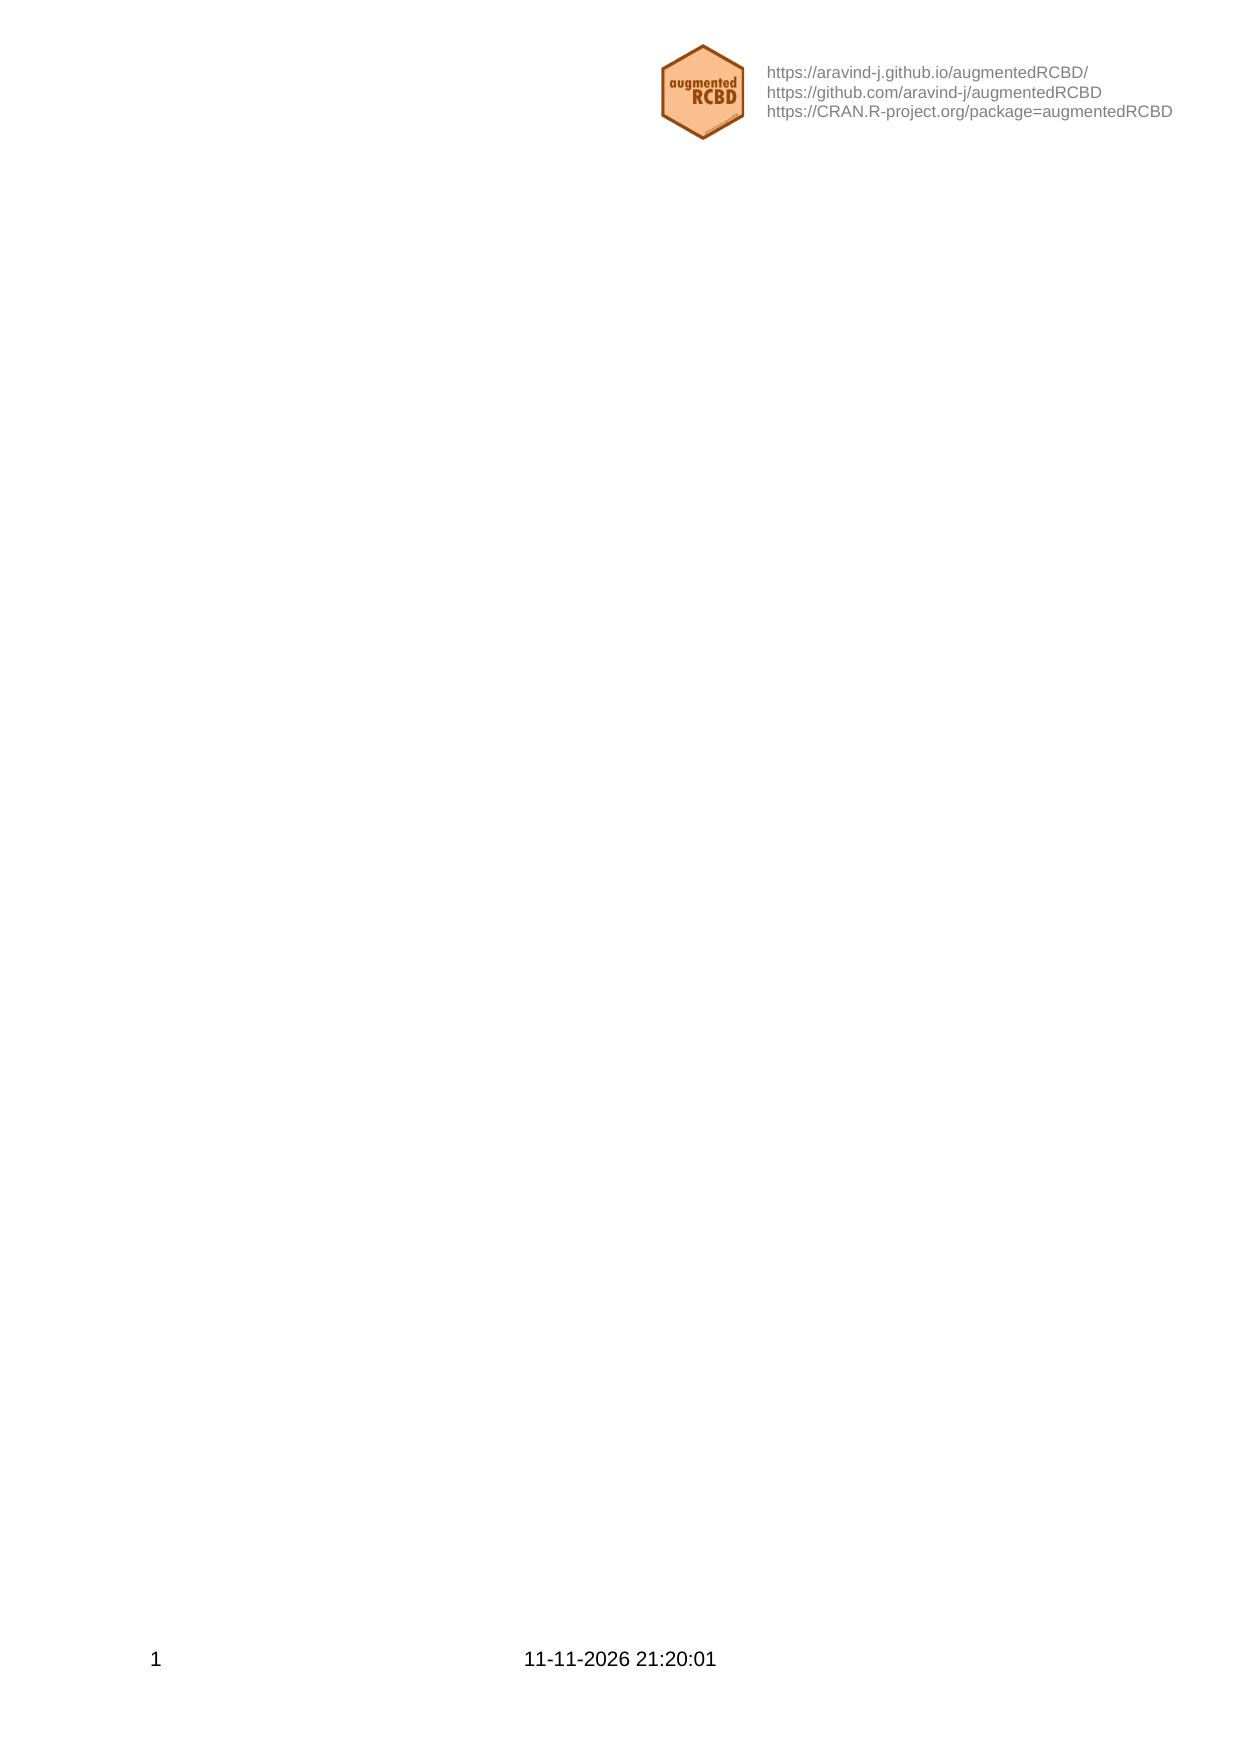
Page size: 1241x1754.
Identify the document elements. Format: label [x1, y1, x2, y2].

picture [661, 44, 745, 140]
